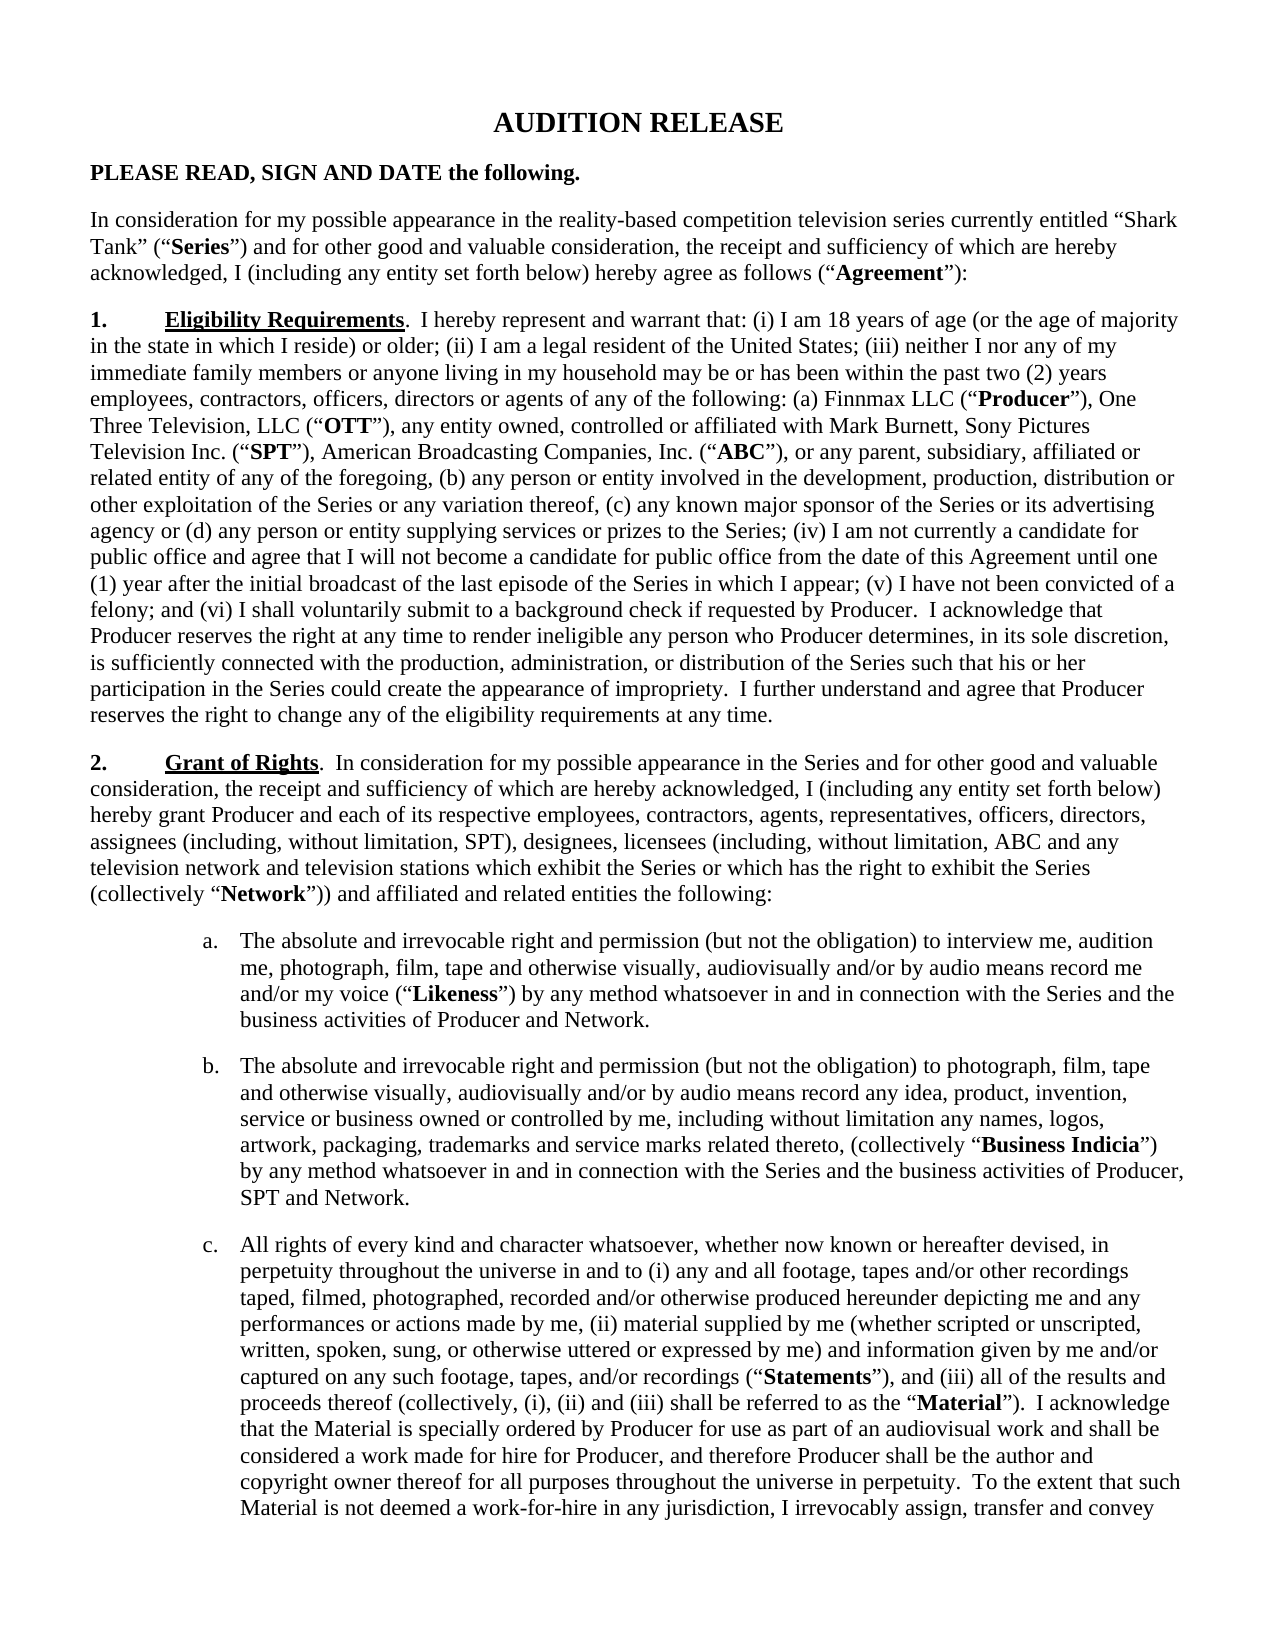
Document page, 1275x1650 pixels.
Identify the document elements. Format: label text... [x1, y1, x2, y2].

text 2. Grant of Rights. In consideration for my possible appearance in the Series and for other good and valuable consideration, the receipt and sufficiency of which are hereby acknowledged, I (including any entity set forth below) hereby grant Producer and each of its respective employees, contractors, agents, representatives, officers, directors, assignees (including, without limitation, SPT), designees, licensees (including, without limitation, ABC and any television network and television stations which exhibit the Series or which has the right to exhibit the Series (collectively “Network”)) and affiliated and related entities the following: [90, 749, 1166, 907]
text Material is not deemed a work-for-hire in any jurisdiction, I irrevocably assign, transfer and convey [240, 1494, 1198, 1521]
text copyright owner thereof for all purposes throughout the universe in perpetuity. To the extent that such [240, 1468, 1198, 1494]
text a. The absolute and irrevocable right and permission (but not the obligation) to interview me, audition me, photograph, film, tape and otherwise visually, audiovisually and/or by audio means record me and/or my voice (“Likeness”) by any method whatsoever in and in connection with the Series and the business activities of Producer and Network. [202, 928, 1180, 1032]
text c. All rights of every kind and character whatsoever, whether now known or hereafter devised, in perpetuity throughout the universe in and to (i) any and all footage, tapes and/or other recordings taped, filmed, photographed, recorded and/or otherwise produced hereunder depicting me and any performances or actions made by me, (ii) material supplied by me (whether scripted or unscripted, written, spoken, sung, or otherwise uttered or expressed by me) and information given by me and/or captured on any such footage, tapes, and/or recordings (“Statements”), and (iii) all of the results and proceeds thereof (collectively, (i), (ii) and (iii) shall be referred to as the “Material”). I acknowledge that the Material is specially ordered by Producer for use as part of an audiovisual work and shall be considered a work made for hire for Producer, and therefore Producer shall be the author and [202, 1231, 1177, 1468]
text by any method whatsoever in and in connection with the Series and the business activities of Producer, SPT and Network. [240, 1158, 1190, 1210]
text PLEASE READ, SIGN AND DATE the following. [90, 159, 1198, 186]
text In consideration for my possible appearance in the reality-based competition television series currently entitled “Shark Tank” (“Series”) and for other good and valuable consideration, the receipt and sufficiency of which are hereby acknowledged, I (including any entity set forth below) hereby agree as follows (“Agreement”): [90, 206, 1183, 285]
text b. The absolute and irrevocable right and permission (but not the obligation) to photograph, film, tape and otherwise visually, audiovisually and/or by audio means record any idea, product, invention, service or business owned or controlled by me, including without limitation any names, logos, artwork, packaging, trademarks and service marks related thereto, (collectively “Business Indicia”) [202, 1053, 1163, 1158]
text (1) year after the initial broadcast of the last episode of the Series in which I appear; (v) I have not been convicted of a felony; and (vi) I shall voluntarily submit to a background check if requested by Producer. I acknowledge that Producer reserves the right at any time to render ineligible any person who Producer determines, in its sole discretion, is sufficiently connected with the production, administration, or distribution of the Series such that his or her participation in the Series could create the appearance of impropriety. I further understand and agree that Producer reserves the right to change any of the eligibility requirements at any time. [90, 570, 1180, 728]
text AUDITION RELEASE [487, 105, 790, 138]
text 1. Eligibility Requirements. I hereby represent and warrant that: (i) I am 18 years of age (or the age of majority in the state in which I reside) or older; (ii) I am a legal resident of the United States; (iii) neither I nor any of my immediate family members or anyone living in my household may be or has been within the past two (2) years employees, contractors, officers, directors or agents of any of the following: (a) Finnmax LLC (“Producer”), One Three Television, LLC (“OTT”), any entity owned, controlled or affiliated with Mark Burnett, Sony Pictures Television Inc. (“SPT”), American Broadcasting Companies, Inc. (“ABC”), or any parent, subsidiary, affiliated or related entity of any of the foregoing, (b) any person or entity involved in the development, production, distribution or other exploitation of the Series or any variation thereof, (c) any known major sponsor of the Series or its advertising agency or (d) any person or entity supplying services or prizes to the Series; (iv) I am not currently a candidate for public office and agree that I will not become a candidate for public office from the date of this Agreement until one [90, 306, 1186, 570]
